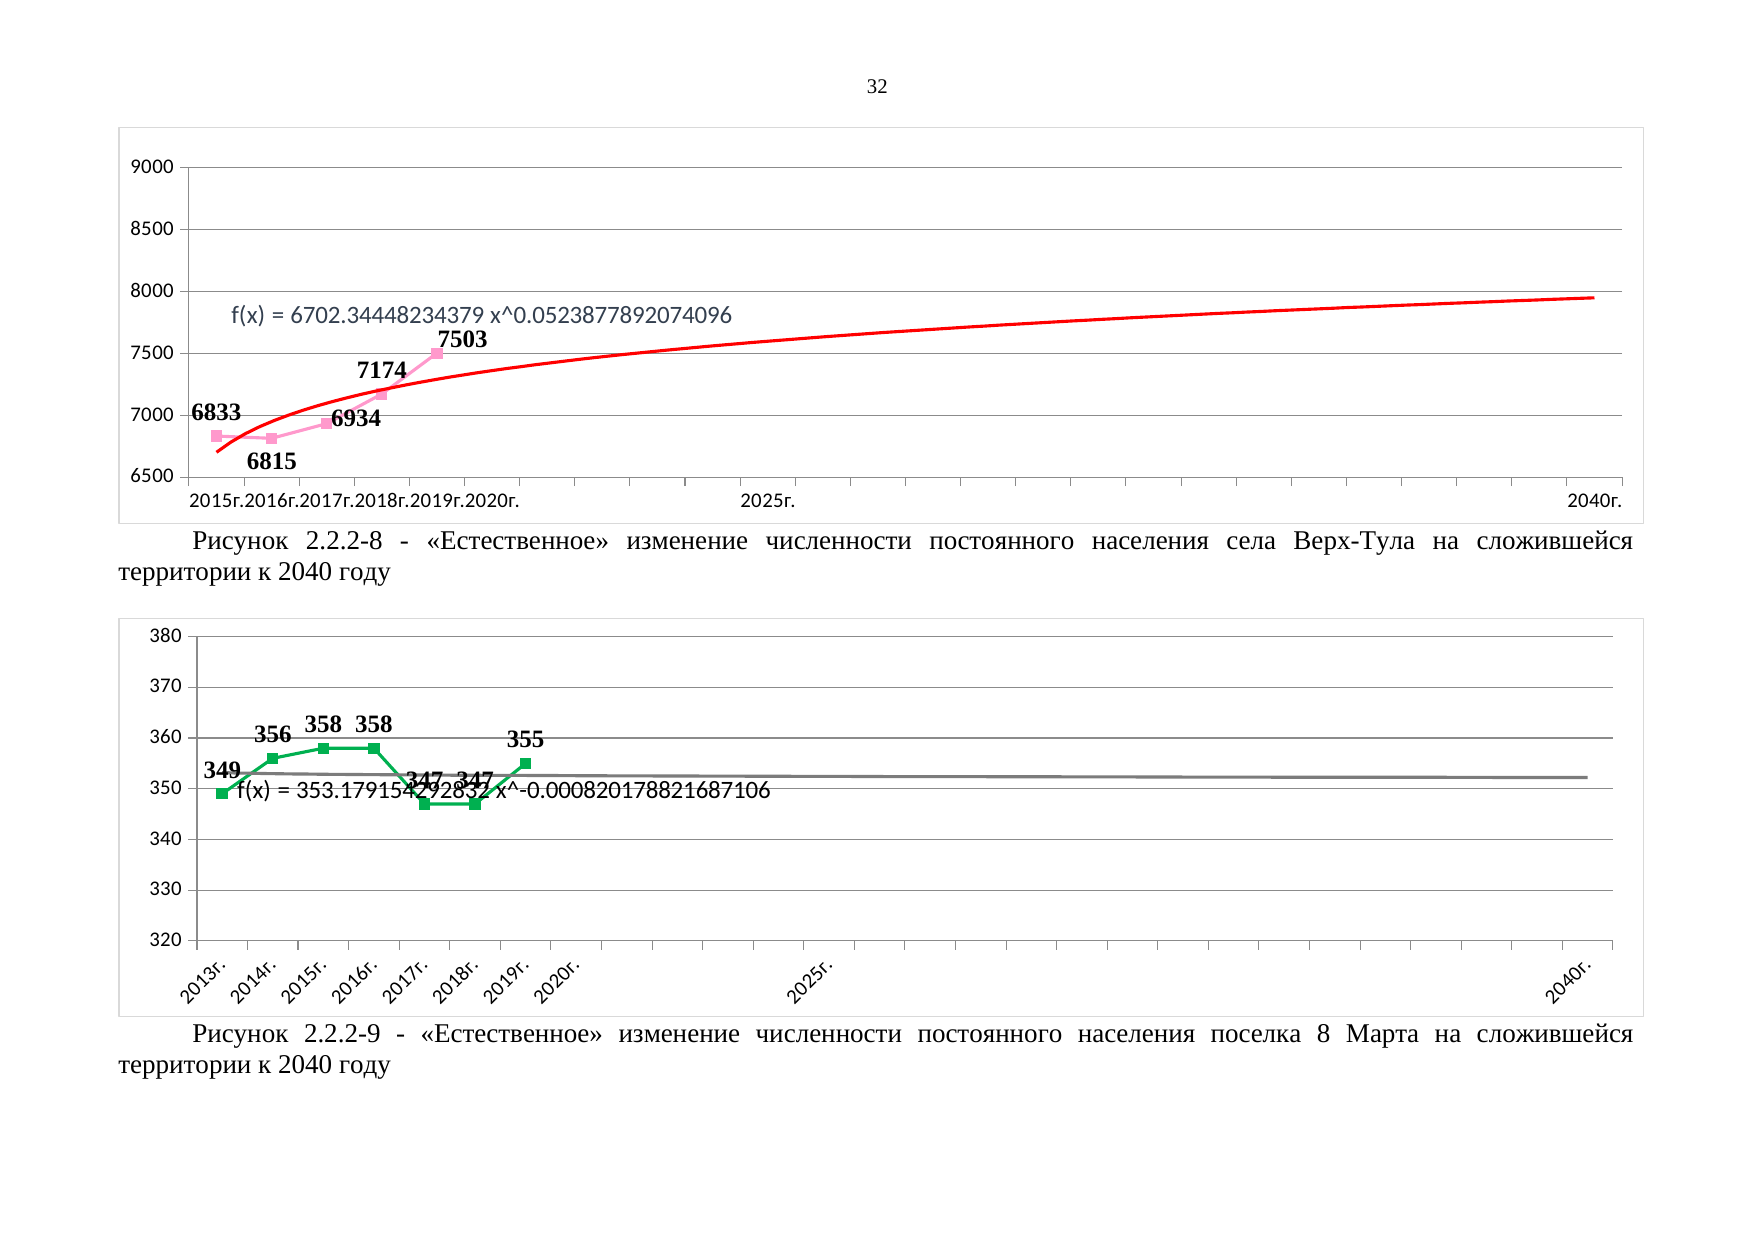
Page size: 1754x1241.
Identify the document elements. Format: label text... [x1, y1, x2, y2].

text Рисунок 2.2.2-9 - «Естественное» изменение численности постоянного населения поселка 8 Марта на сложившейся территории к 2040 году [118, 1017, 1636, 1079]
text Рисунок 2.2.2-8 - «Естественное» изменение численности постоянного населения села Верх-Тула на сложившейся территории к 2040 году [118, 524, 1636, 587]
